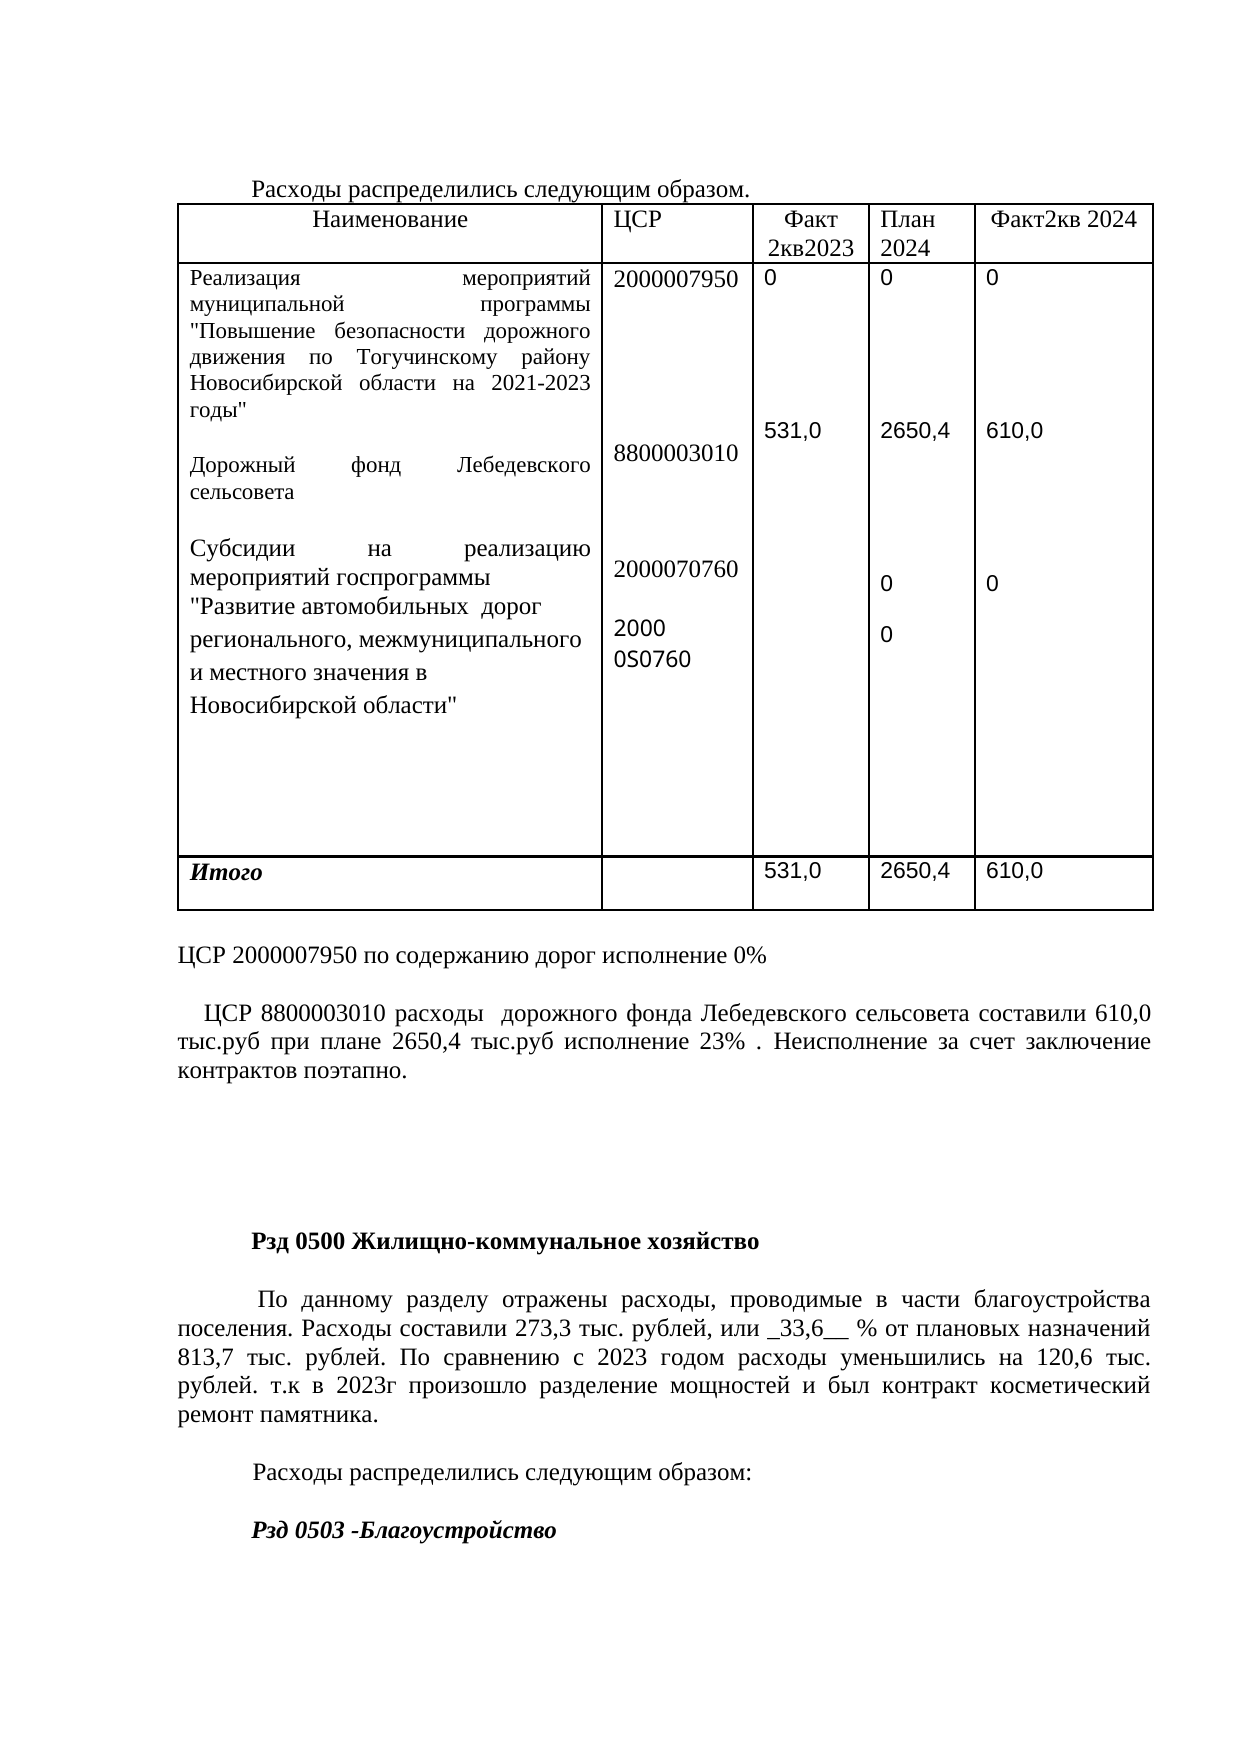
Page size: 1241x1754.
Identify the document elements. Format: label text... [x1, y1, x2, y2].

table_header Факт2кв 2024 [976, 205, 1152, 262]
table_header Факт 2кв2023 [754, 205, 868, 262]
table_cell 610,0 [976, 858, 1152, 908]
table_cell 531,0 [754, 858, 868, 908]
table_cell 0 610,0 0 [976, 264, 1152, 855]
table_cell 2650,4 [870, 858, 974, 908]
text ЦСР 2000007950 по содержанию дорог исполнение 0% [177, 940, 1152, 968]
text Расходы распределились следующим образом: [177, 1457, 1152, 1486]
text По данному разделу отражены расходы, проводимые в части благоустройства поселения. Расходы составили 273,3 тыс. рублей, или _33,6__ % от плановых назначений 813,7 тыс. рублей. По сравнению с 2023 годом расходы уменьшились на 120,6 тыс. рублей. т.к в 2023г произошло разделение мощностей и был контракт косметический ремонт памятника. [177, 1284, 1152, 1428]
table_cell [603, 858, 752, 908]
text ЦСР 8800003010 расходы дорожного фонда Лебедевского сельсовета составили 610,0 тыс.руб при плане 2650,4 тыс.руб исполнение 23% . Неисполнение за счет заключение контрактов поэтапно. [177, 998, 1152, 1084]
text Расходы распределились следующим образом. [177, 174, 1152, 202]
table_header План 2024 [870, 205, 974, 262]
table_header ЦСР [603, 205, 752, 262]
table_cell 0 2650,4 0 0 [870, 264, 974, 855]
table_cell 0 531,0 [754, 264, 868, 855]
text Рзд 0500 Жилищно-коммунальное хозяйство [177, 1226, 1152, 1255]
table_cell Реализация мероприятий муниципальной программы "Повышение безопасности дорожного движения по Тогучинскому району Новосибирской области на 2021-2023 годы" Дорожный фонд Лебедевского сельсовета Субсидии на реализацию мероприятий госпрограммы "Развитие автомобильных дорог регионального, межмуниципального и местного значения в Новосибирской области" [179, 264, 601, 855]
table_cell 2000007950 8800003010 2000070760 20000S0760 [603, 264, 752, 855]
table_header Наименование [179, 205, 601, 262]
table_cell Итого [179, 858, 601, 908]
text Рзд 0503 -Благоустройство [177, 1515, 1152, 1544]
